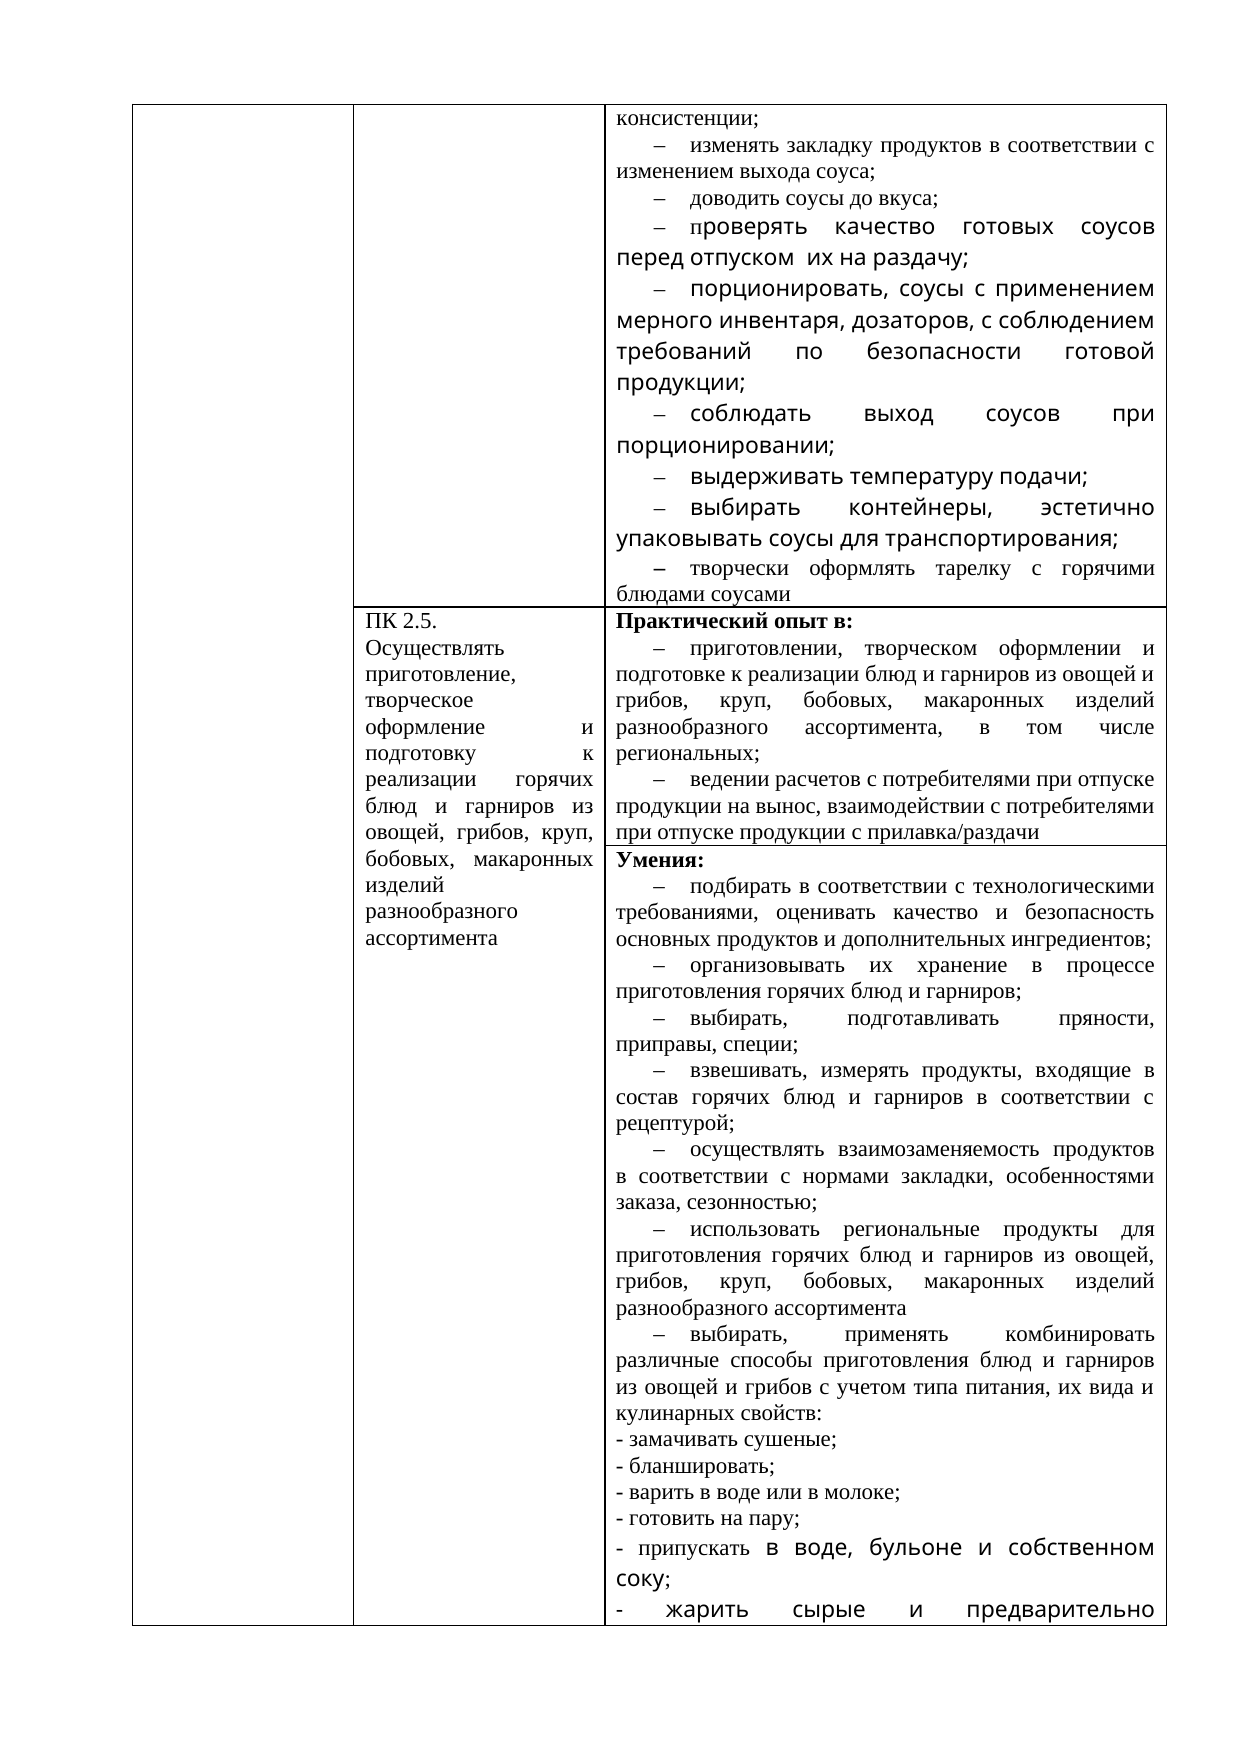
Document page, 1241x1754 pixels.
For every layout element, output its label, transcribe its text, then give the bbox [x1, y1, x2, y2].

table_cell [606, 105, 1166, 606]
table_cell ПК 2.5. Осуществлять приготовление, творческое оформление и подготовку к реализации горячих блюд и гарниров из овощей, грибов, круп, бобовых, макаронных изделий разнообразного ассортимента [354, 608, 604, 1624]
table_cell Практический опыт в: приготовлении, творческом оформлении и подготовке к реализации блюд и гарниров из овощей и грибов, круп, бобовых, макаронных изделий разнообразного ассортимента, в том числе региональных; ведении расчетов с потребителями при отпуске продукции на вынос, взаимодействии с потребителями при отпуске продукции с прилавка/раздачи [606, 608, 1166, 844]
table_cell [606, 846, 1166, 1624]
